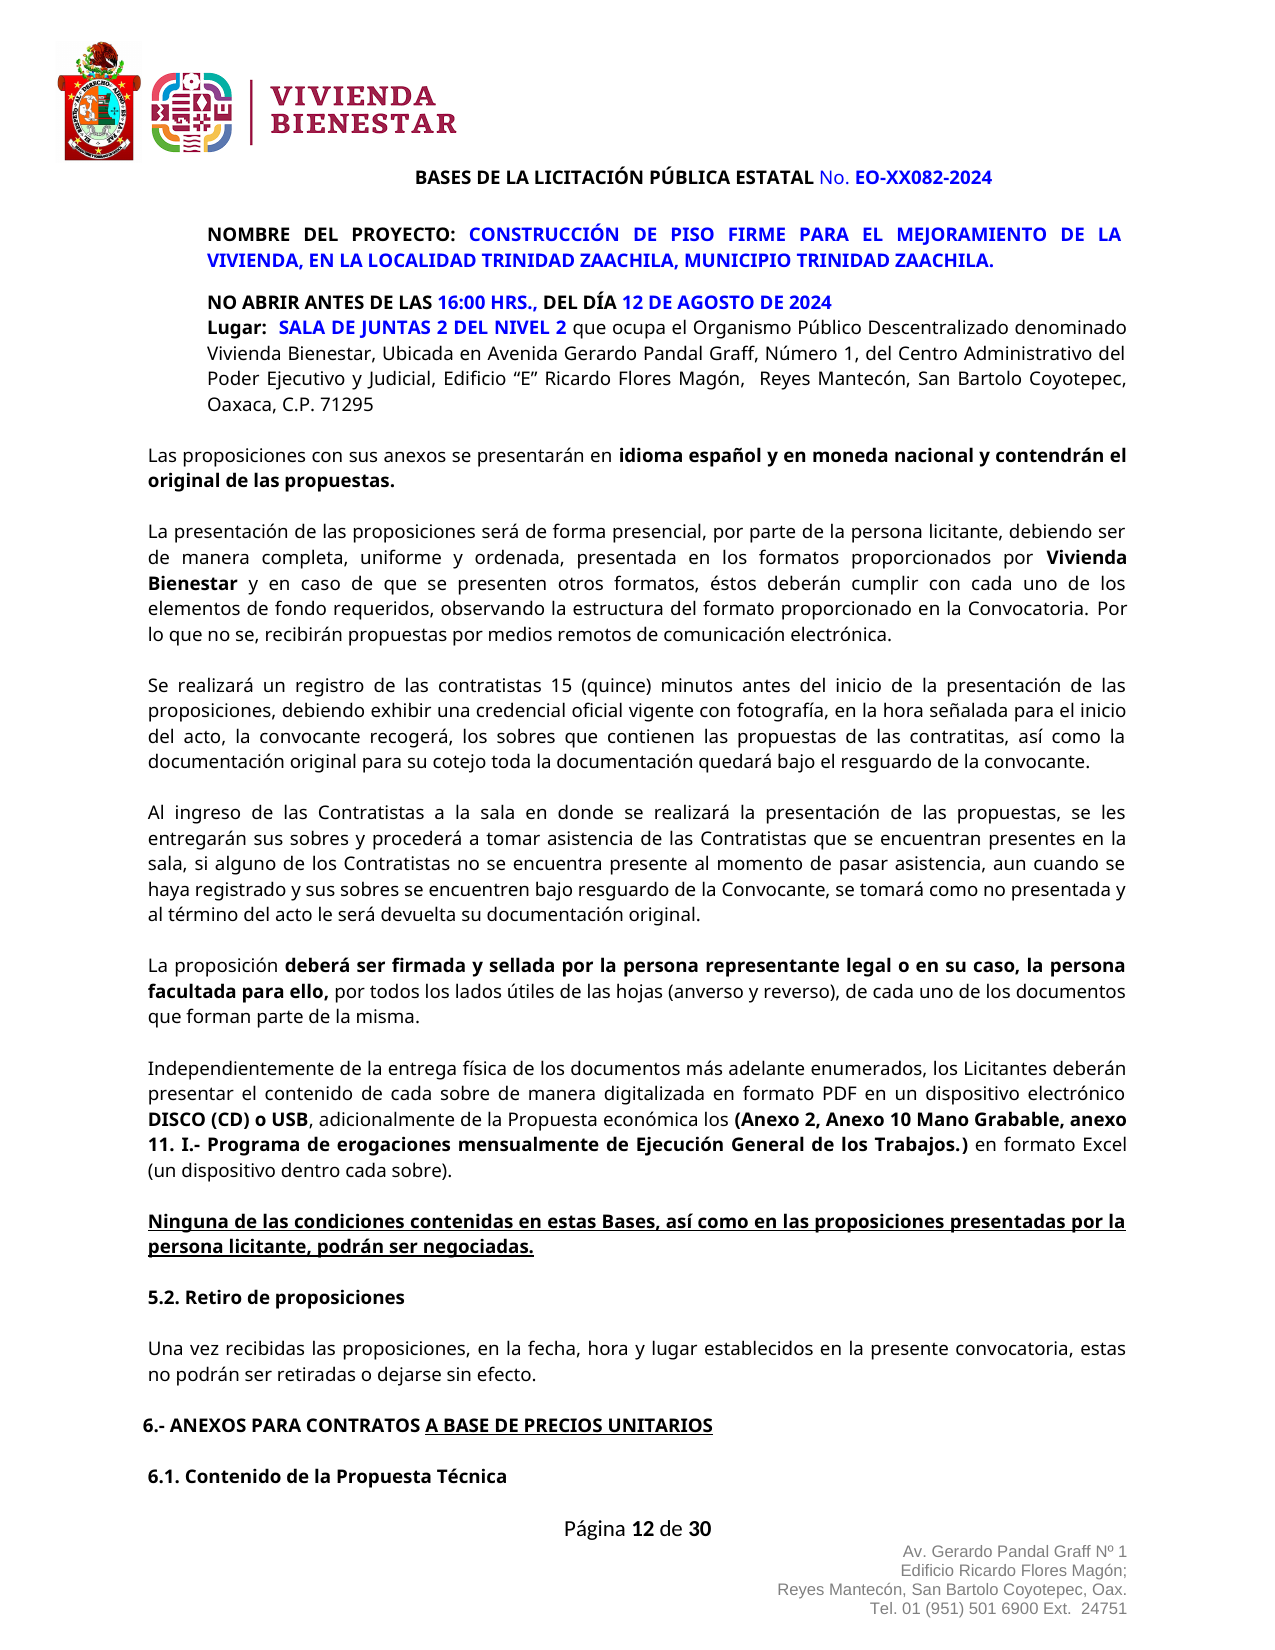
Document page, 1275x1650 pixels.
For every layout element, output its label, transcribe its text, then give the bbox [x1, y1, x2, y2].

text 5.2. Retiro de proposiciones [148, 1284, 1127, 1310]
picture [55, 41, 143, 163]
text Lugar: SALA DE JUNTAS 2 DEL NIVEL 2 que ocupa el Organismo Público Descentralizado denominado Vivienda Bienestar, Ubicada en Avenida Gerardo Pandal Graff, Número 1, del Centro Administrativo del Poder Ejecutivo y Judicial, Edificio “E” Ricardo Flores Magón, Reyes Mantecón, San Bartolo Coyotepec, Oaxaca, C.P. 71295 [207, 315, 1127, 417]
text NO ABRIR ANTES DE LAS 16:00 HRS., DEL DÍA 12 DE AGOSTO DE 2024 [207, 289, 1127, 315]
text Al ingreso de las Contratistas a la sala en donde se realizará la presentación de las propuestas, se les entregarán sus sobres y procederá a tomar asistencia de las Contratistas que se encuentran presentes en la sala, si alguno de los Contratistas no se encuentra presente al momento de pasar asistencia, aun cuando se haya registrado y sus sobres se encuentren bajo resguardo de la Convocante, se tomará como no presentada y al término del acto le será devuelta su documentación original. [148, 799, 1127, 927]
text La presentación de las proposiciones será de forma presencial, por parte de la persona licitante, debiendo ser de manera completa, uniforme y ordenada, presentada en los formatos proporcionados por Vivienda Bienestar y en caso de que se presenten otros formatos, éstos deberán cumplir con cada uno de los elementos de fondo requeridos, observando la estructura del formato proporcionado en la Convocatoria. Por lo que no se, recibirán propuestas por medios remotos de comunicación electrónica. [148, 519, 1127, 646]
text Independientemente de la entrega física de los documentos más adelante enumerados, los Licitantes deberán presentar el contenido de cada sobre de manera digitalizada en formato PDF en un dispositivo electrónico DISCO (CD) o USB, adicionalmente de la Propuesta económica los (Anexo 2, Anexo 10 Mano Grabable, anexo 11. I.- Programa de erogaciones mensualmente de Ejecución General de los Trabajos.) en formato Excel (un dispositivo dentro cada sobre). [148, 1055, 1127, 1182]
text NOMBRE DEL PROYECTO: CONSTRUCCIÓN DE PISO FIRME PARA EL MEJORAMIENTO DE LA VIVIENDA, EN LA LOCALIDAD TRINIDAD ZAACHILA, MUNICIPIO TRINIDAD ZAACHILA. [207, 221, 1122, 272]
text Las proposiciones con sus anexos se presentarán en idioma español y en moneda nacional y contendrán el original de las propuestas. [148, 442, 1127, 493]
text La proposición deberá ser firmada y sellada por la persona representante legal o en su caso, la persona facultada para ello, por todos los lados útiles de las hojas (anverso y reverso), de cada uno de los documentos que forman parte de la misma. [148, 953, 1127, 1029]
text Ninguna de las condiciones contenidas en estas Bases, así como en las proposiciones presentadas por la persona licitante, podrán ser negociadas. [148, 1208, 1127, 1259]
picture [147, 64, 473, 161]
text 6.- ANEXOS PARA CONTRATOS A BASE DE PRECIOS UNITARIOS [118, 1412, 1127, 1438]
text Una vez recibidas las proposiciones, en la fecha, hora y lugar establecidos en la presente convocatoria, estas no podrán ser retiradas o dejarse sin efecto. [148, 1336, 1127, 1387]
text 6.1. Contenido de la Propuesta Técnica [148, 1463, 1127, 1489]
text Se realizará un registro de las contratistas 15 (quince) minutos antes del inicio de la presentación de las proposiciones, debiendo exhibir una credencial oficial vigente con fotografía, en la hora señalada para el inicio del acto, la convocante recogerá, los sobres que contienen las propuestas de las contratitas, así como la documentación original para su cotejo toda la documentación quedará bajo el resguardo de la convocante. [148, 672, 1127, 774]
